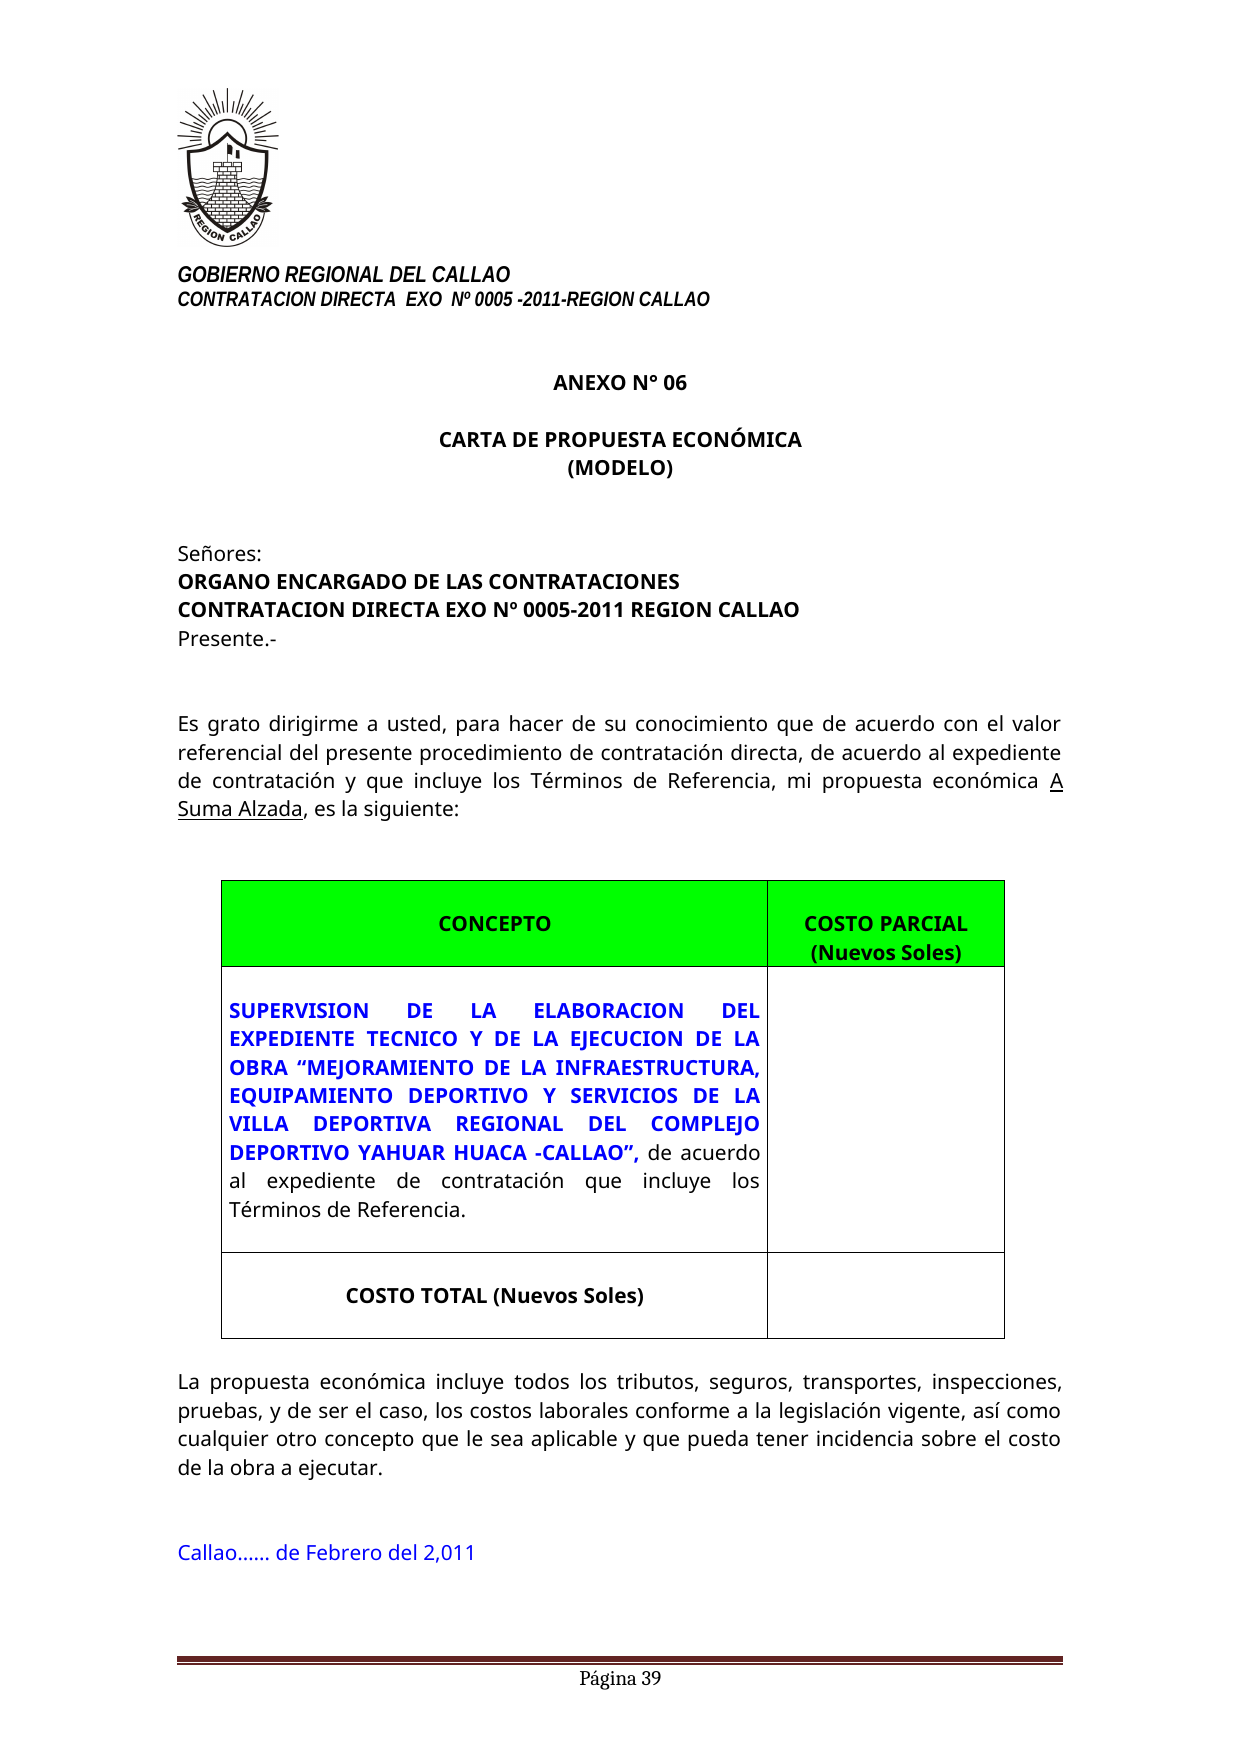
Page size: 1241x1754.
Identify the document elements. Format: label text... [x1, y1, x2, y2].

text Señores: [177, 539, 1063, 567]
text CARTA DE PROPUESTA ECONÓMICA [177, 425, 1063, 453]
table_cell COSTO TOTAL (Nuevos Soles) [222, 1253, 767, 1338]
table_header CONCEPTO [222, 881, 767, 966]
text Callao…… de Febrero del 2,011 [177, 1538, 1063, 1567]
text Presente.- [177, 624, 1063, 652]
text CONTRATACION DIRECTA EXO Nº 0005-2011 REGION CALLAO [177, 596, 1063, 624]
table_cell SUPERVISION DE LA ELABORACION DEL EXPEDIENTE TECNICO Y DE LA EJECUCION DE LA OBRA “MEJORAMIENTO DE LA INFRAESTRUCTURA, EQUIPAMIENTO DEPORTIVO Y SERVICIOS DE LA VILLA DEPORTIVA REGIONAL DEL COMPLEJO DEPORTIVO YAHUAR HUACA -CALLAO”, de acuerdo al expediente de contratación que incluye los Términos de Referencia. [222, 967, 767, 1252]
picture [177, 88, 279, 247]
text La propuesta económica incluye todos los tributos, seguros, transportes, inspecciones, pruebas, y de ser el caso, los costos laborales conforme a la legislación vigente, así como cualquier otro concepto que le sea aplicable y que pueda tener incidencia sobre el costo de la obra a ejecutar. [177, 1367, 1063, 1481]
table_header COSTO PARCIAL (Nuevos Soles) [768, 881, 1004, 966]
text ORGANO ENCARGADO DE LAS CONTRATACIONES [177, 567, 1063, 596]
text Es grato dirigirme a usted, para hacer de su conocimiento que de acuerdo con el valor referencial del presente procedimiento de contratación directa, de acuerdo al expediente de contratación y que incluye los Términos de Referencia, mi propuesta económica A Suma Alzada, es la siguiente: [177, 709, 1063, 823]
text ANEXO N° 06 [177, 368, 1063, 396]
table_cell [768, 1253, 1004, 1338]
text (MODELO) [177, 453, 1063, 482]
table_cell [768, 967, 1004, 1252]
